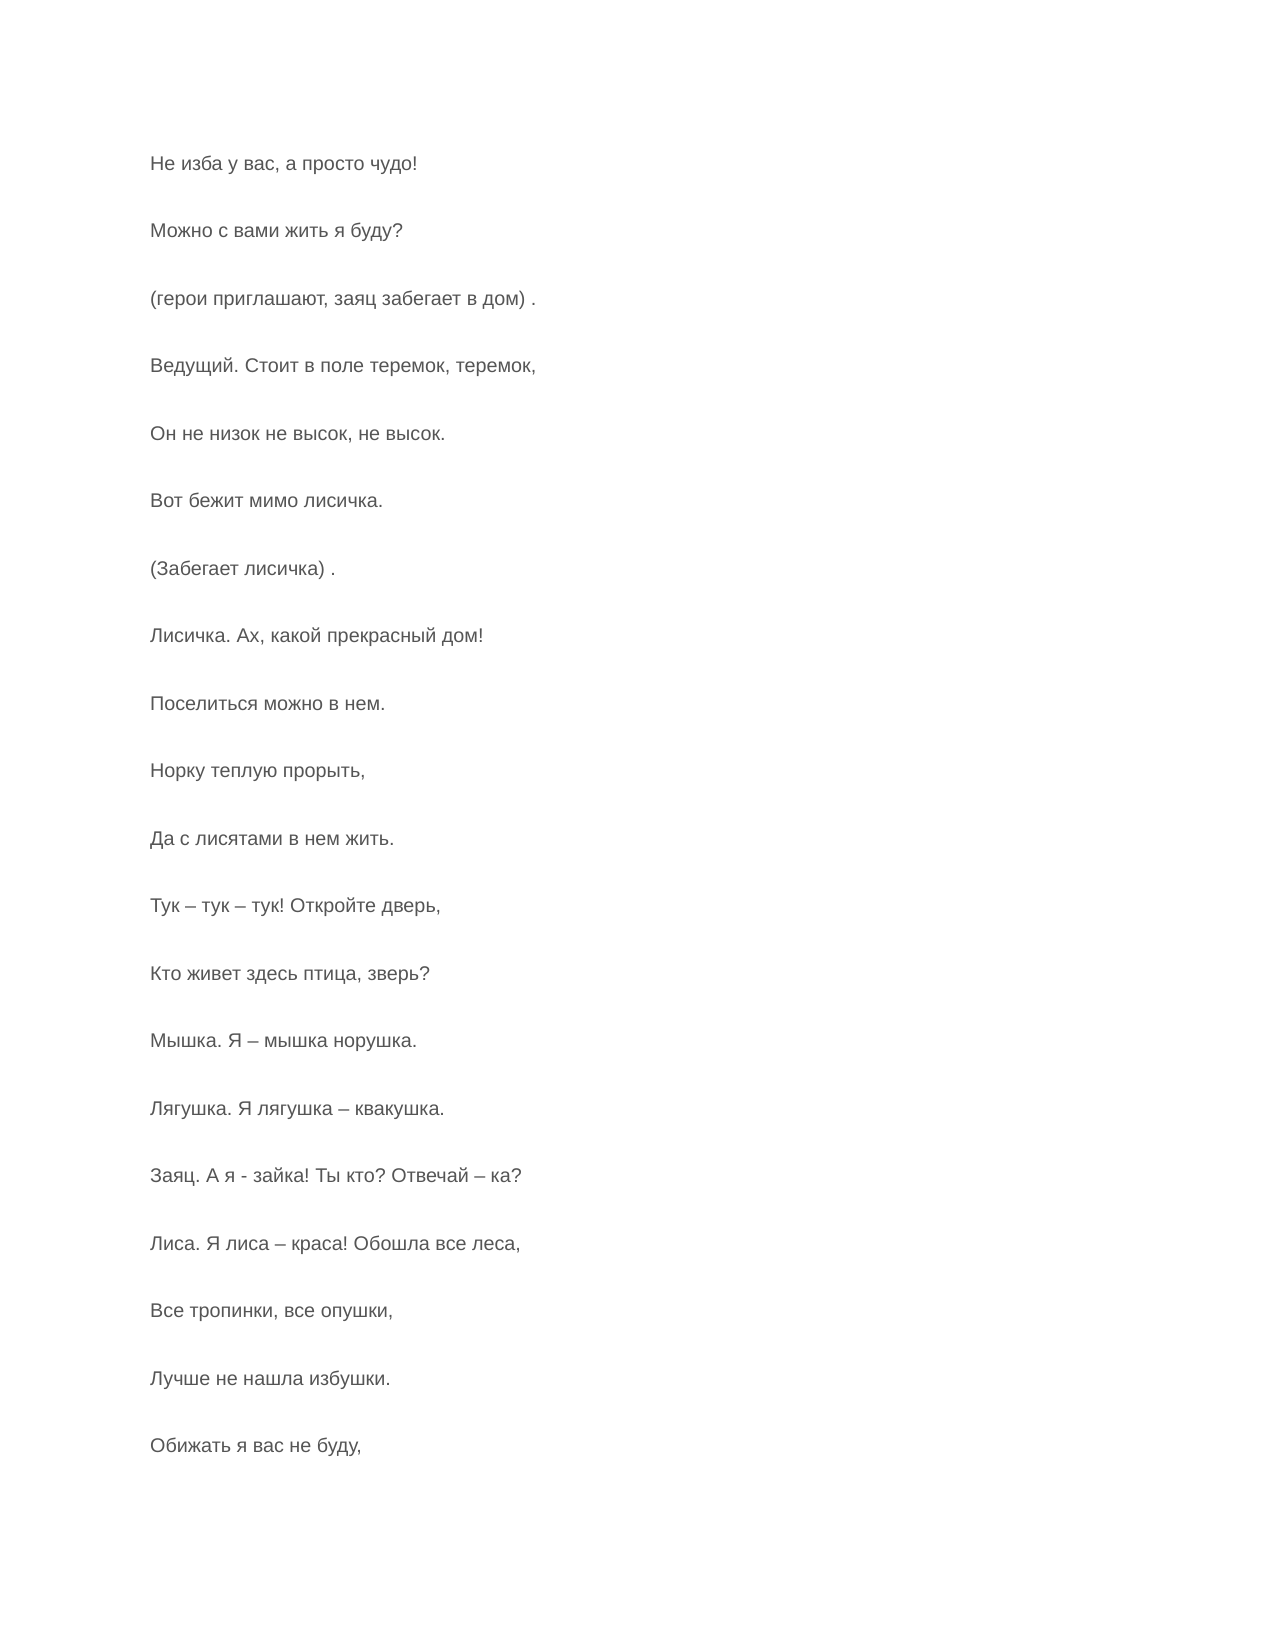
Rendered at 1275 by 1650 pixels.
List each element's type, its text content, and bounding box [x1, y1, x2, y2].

text Лучше не нашла избушки. [150, 1365, 1125, 1390]
text (Забегает лисичка) . [150, 555, 1125, 580]
text Кто живет здесь птица, зверь? [150, 960, 1125, 985]
text Да с лисятами в нем жить. [150, 825, 1125, 850]
text Мышка. Я – мышка норушка. [150, 1027, 1125, 1052]
text (герои приглашают, заяц забегает в дом) . [150, 285, 1125, 310]
text Вот бежит мимо лисичка. [150, 487, 1125, 512]
text Поселиться можно в нем. [150, 690, 1125, 715]
text Лиса. Я лиса – краса! Обошла все леса, [150, 1230, 1125, 1255]
text Он не низок не высок, не высок. [150, 420, 1125, 445]
text Норку теплую прорыть, [150, 757, 1125, 782]
text Не изба у вас, а просто чудо! [150, 150, 1125, 175]
text Тук – тук – тук! Откройте дверь, [150, 892, 1125, 917]
text Заяц. А я - зайка! Ты кто? Отвечай – ка? [150, 1162, 1125, 1187]
text Обижать я вас не буду, [150, 1432, 1125, 1457]
text Ведущий. Стоит в поле теремок, теремок, [150, 352, 1125, 377]
text Лисичка. Ах, какой прекрасный дом! [150, 622, 1125, 647]
text Лягушка. Я лягушка – квакушка. [150, 1095, 1125, 1120]
text Все тропинки, все опушки, [150, 1297, 1125, 1322]
text Можно с вами жить я буду? [150, 217, 1125, 242]
